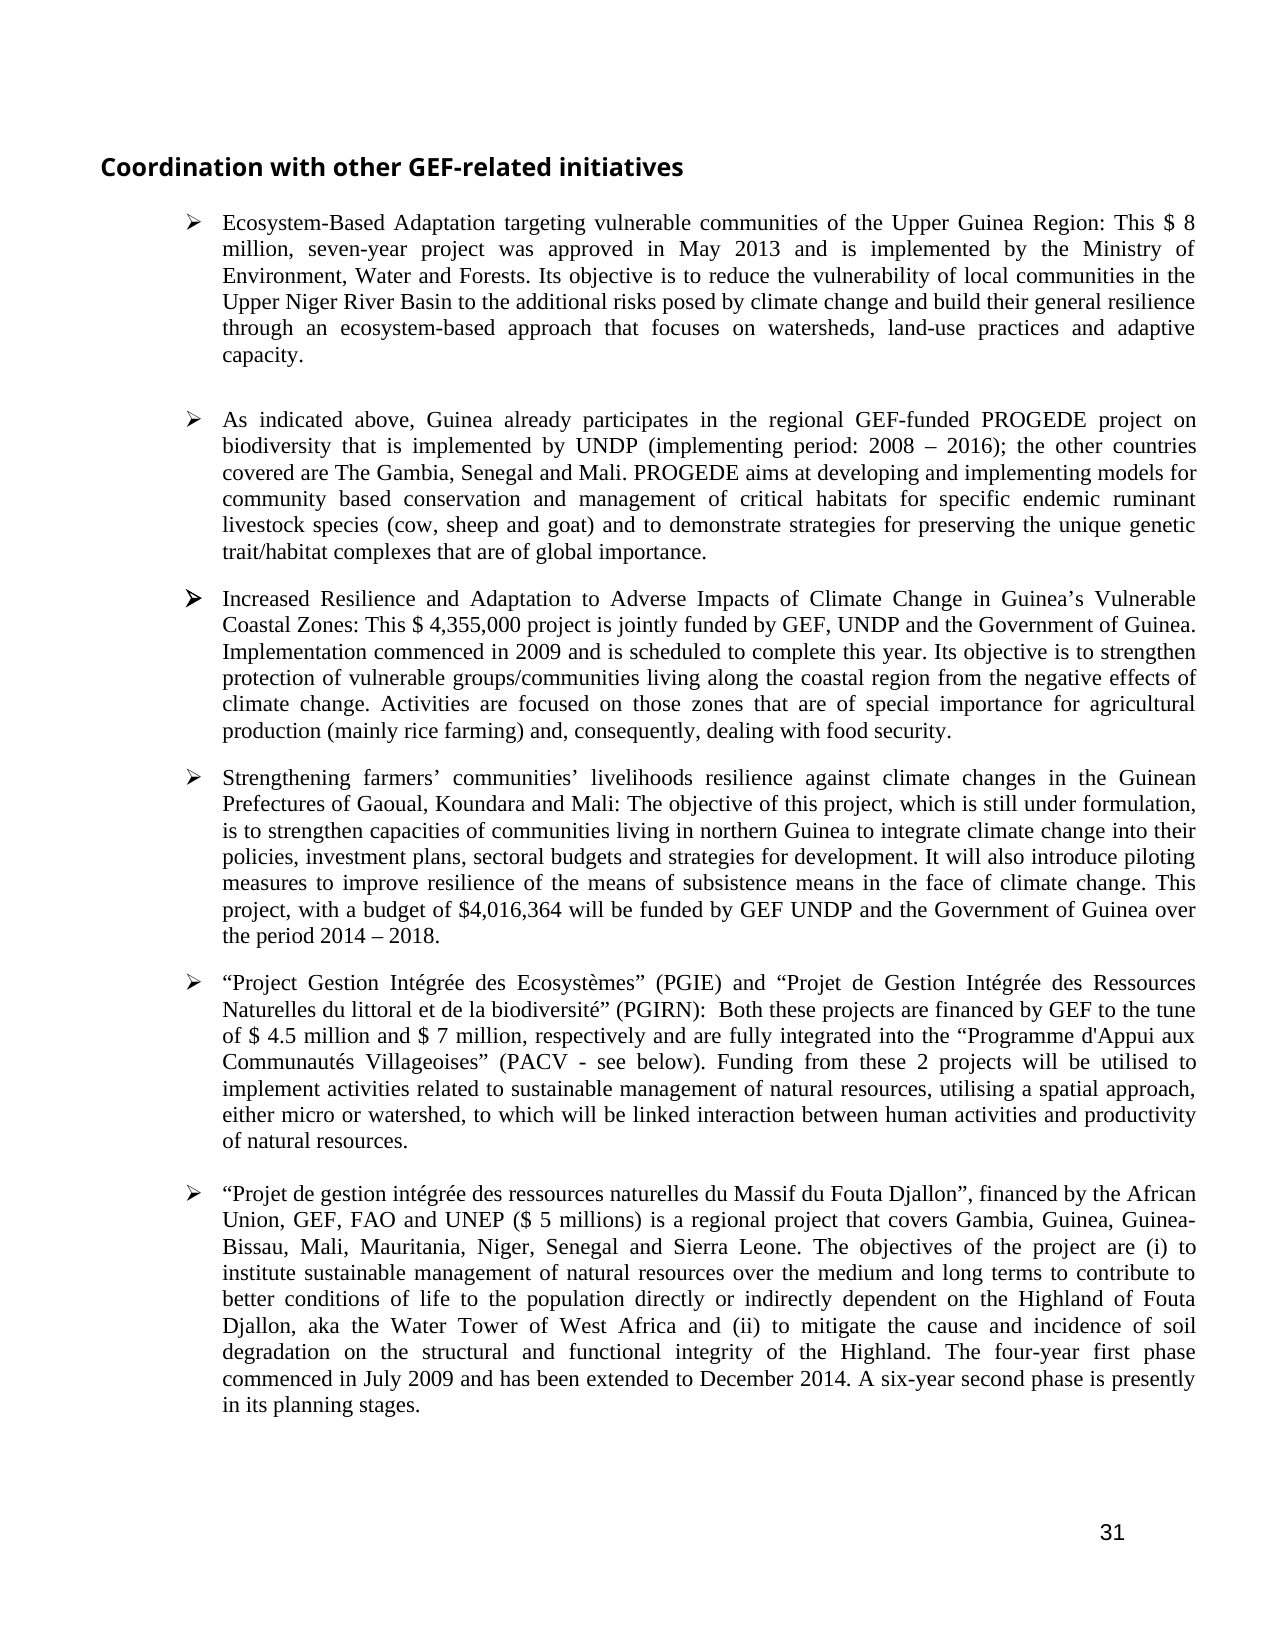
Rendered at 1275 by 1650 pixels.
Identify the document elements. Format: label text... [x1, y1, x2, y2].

subtitle Coordination with other GEF-related initiatives [100, 150, 1198, 184]
list Strengthening farmers’ communities’ livelihoods resilience against climate changes in the Guinean Prefectures of Gaoual, Koundara and Mali: The objective of this project, which is still under formulation, is to strengthen capacities of communities living in northern Guinea to integrate climate change into their policies, investment plans, sectoral budgets and strategies for development. It will also introduce piloting measures to improve resilience of the means of subsistence means in the face of climate change. This project, with a budget of $4,016,364 will be funded by GEF UNDP and the Government of Guinea over the period 2014 – 2018. [184, 764, 1198, 948]
list Increased Resilience and Adaptation to Adverse Impacts of Climate Change in Guinea’s Vulnerable Coastal Zones: This $ 4,355,000 project is jointly funded by GEF, UNDP and the Government of Guinea. Implementation commenced in 2009 and is scheduled to complete this year. Its objective is to strengthen protection of vulnerable groups/communities living along the coastal region from the negative effects of climate change. Activities are focused on those zones that are of special importance for agricultural production (mainly rice farming) and, consequently, dealing with food security. [184, 585, 1198, 743]
list Ecosystem-Based Adaptation targeting vulnerable communities of the Upper Guinea Region: This $ 8 million, seven-year project was approved in May 2013 and is implemented by the Ministry of Environment, Water and Forests. Its objective is to reduce the vulnerability of local communities in the Upper Niger River Basin to the additional risks posed by climate change and build their general resilience through an ecosystem-based approach that focuses on watersheds, land-use practices and adaptive capacity. [184, 209, 1197, 367]
list “Project Gestion Intégrée des Ecosystèmes” (PGIE) and “Projet de Gestion Intégrée des Ressources Naturelles du littoral et de la biodiversité” (PGIRN): Both these projects are financed by GEF to the tune of $ 4.5 million and $ 7 million, respectively and are fully integrated into the “Programme d'Appui aux Communautés Villageoises” (PACV - see below). Funding from these 2 projects will be utilised to implement activities related to sustainable management of natural resources, utilising a spatial approach, either micro or watershed, to which will be linked interaction between human activities and productivity of natural resources. [184, 969, 1198, 1154]
list “Projet de gestion intégrée des ressources naturelles du Massif du Fouta Djallon”, financed by the African Union, GEF, FAO and UNEP ($ 5 millions) is a regional project that covers Gambia, Guinea, Guinea-Bissau, Mali, Mauritania, Niger, Senegal and Sierra Leone. The objectives of the project are (i) to institute sustainable management of natural resources over the medium and long terms to contribute to better conditions of life to the population directly or indirectly dependent on the Highland of Fouta Djallon, aka the Water Tower of West Africa and (ii) to mitigate the cause and incidence of soil degradation on the structural and functional integrity of the Highland. The four-year first phase commenced in July 2009 and has been extended to December 2014. A six-year second phase is presently in its planning stages. [184, 1180, 1198, 1417]
list As indicated above, Guinea already participates in the regional GEF-funded PROGEDE project on biodiversity that is implemented by UNDP (implementing period: 2008 – 2016); the other countries covered are The Gambia, Senegal and Mali. PROGEDE aims at developing and implementing models for community based conservation and management of critical habitats for specific endemic ruminant livestock species (cow, sheep and goat) and to demonstrate strategies for preserving the unique genetic trait/habitat complexes that are of global importance. [184, 406, 1198, 564]
